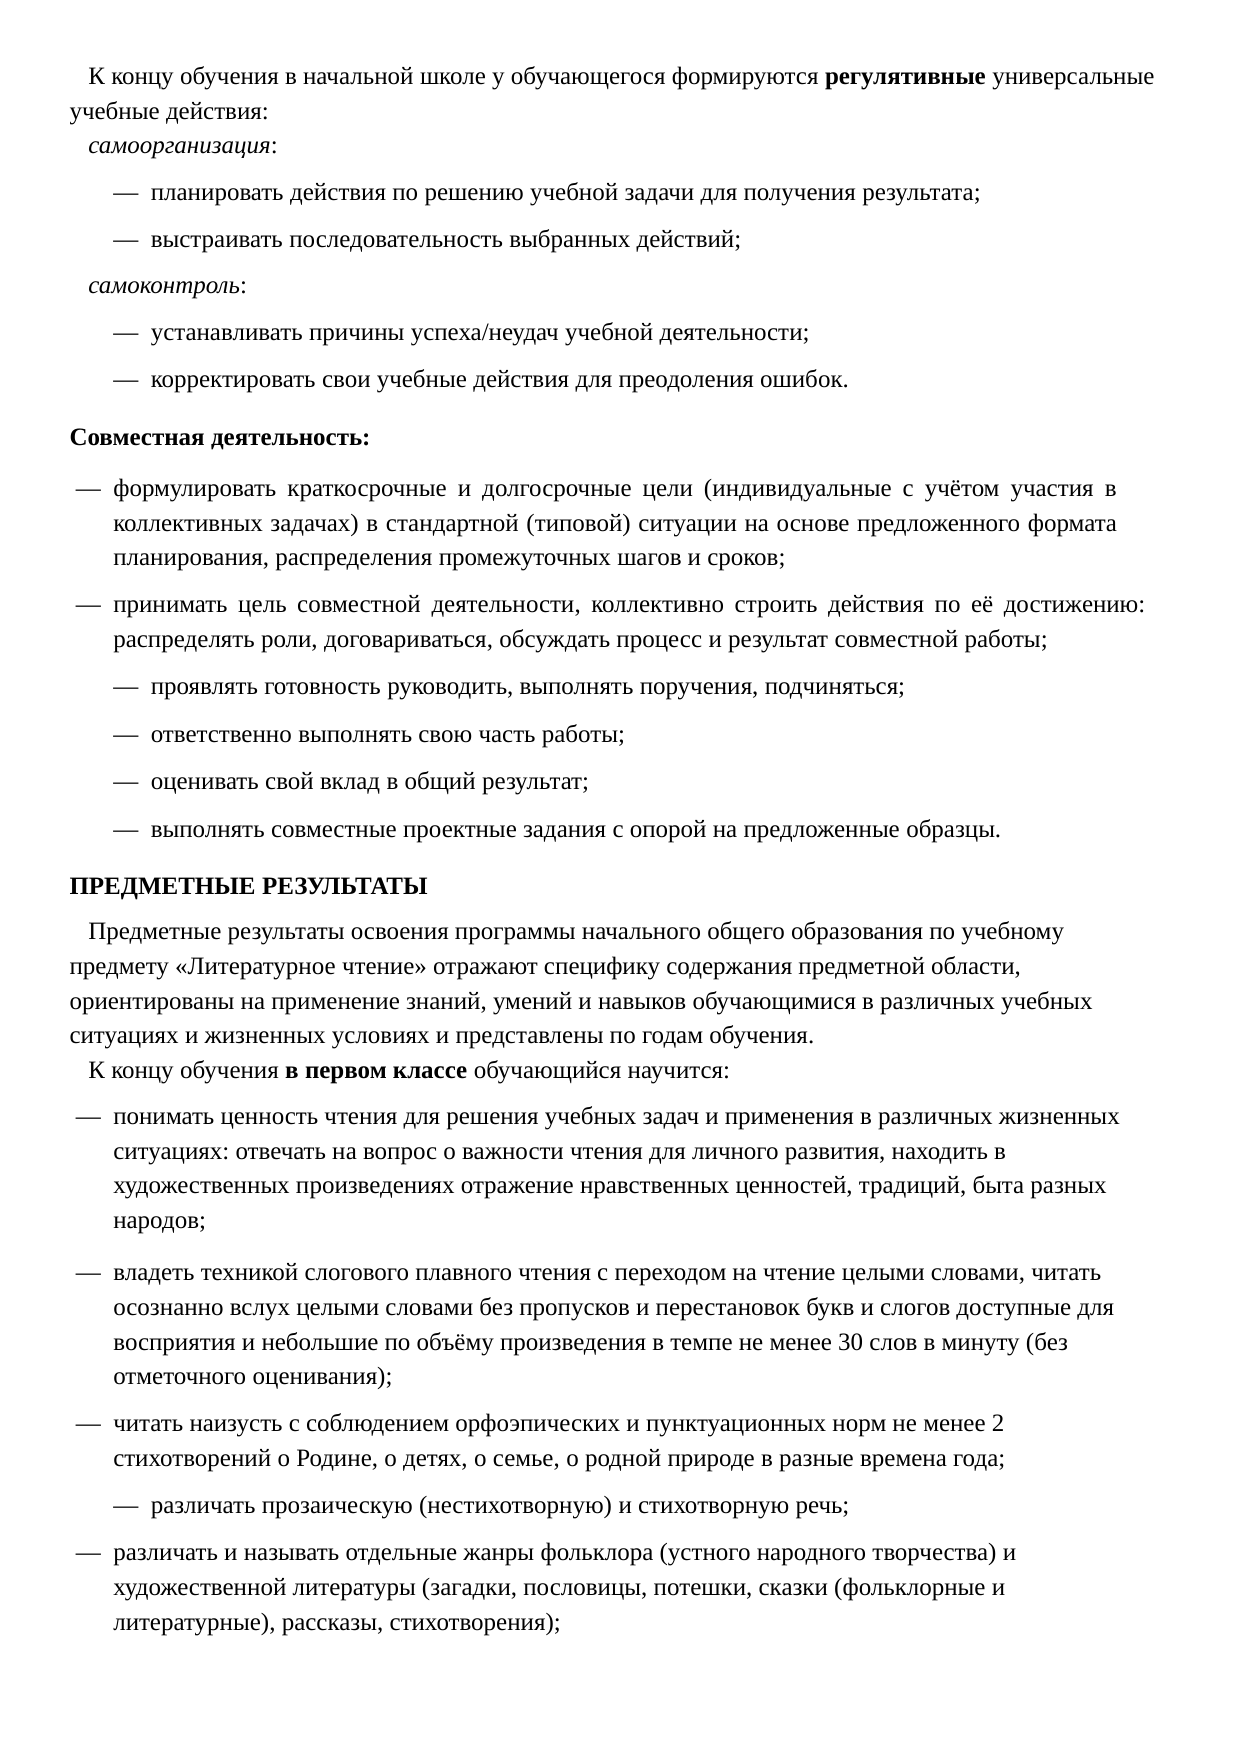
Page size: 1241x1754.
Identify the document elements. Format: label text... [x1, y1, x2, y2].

list владеть техникой слогового плавного чтения с переходом на чтение целыми словами, читать осознанно вслух целыми словами без пропусков и перестановок букв и слогов доступные для восприятия и небольшие по объёму произведения в темпе не менее 30 слов в минуту (без отметочного оценивания); [76, 1257, 1147, 1390]
text К концу обучения в первом классе обучающийся научится: [88, 1055, 1182, 1084]
list формулировать краткосрочные и долгосрочные цели (индивидуальные с учётом участия в коллективных задачах) в стандартной (типовой) ситуации на основе предложенного формата планирования, распределения промежуточных шагов и сроков; [76, 473, 1118, 571]
list ПРЕДМЕТНЫЕ РЕЗУЛЬТАТЫ [69, 871, 1182, 900]
list планировать действия по решению учебной задачи для получения результата; [113, 177, 1182, 205]
list оценивать свой вклад в общий результат; [113, 766, 1182, 795]
list Совместная деятельность: [69, 422, 1182, 451]
list принимать цель совместной деятельности, коллективно строить действия по её достижению: распределять роли, договариваться, обсуждать процесс и результат совместной работы; [76, 589, 1147, 653]
text самоорганизация: [88, 130, 1182, 159]
list понимать ценность чтения для решения учебных задач и применения в различных жизненных ситуациях: отвечать на вопрос о важности чтения для личного развития, находить в художественных произведениях отражение нравственных ценностей, традиций, быта разных народов; [76, 1101, 1160, 1234]
text самоконтроль: [88, 270, 1182, 299]
text Предметные результаты освоения программы начального общего образования по учебному предмету «Литературное чтение» отражают специфику содержания предметной области, ориентированы на применение знаний, умений и навыков обучающимися в различных учебных ситуациях и жизненных условиях и представлены по годам обучения. [69, 916, 1098, 1049]
list устанавливать причины успеха/неудач учебной деятельности; [113, 317, 1182, 345]
list выстраивать последовательность выбранных действий; [113, 224, 1182, 253]
list ответственно выполнять свою часть работы; [113, 719, 1182, 747]
list различать прозаическую (нестихотворную) и стихотворную речь; [113, 1490, 1182, 1519]
list читать наизусть с соблюдением орфоэпических и пунктуационных норм не менее 2 стихотворений о Родине, о детях, о семье, о родной природе в разные времена года; [76, 1408, 1046, 1472]
list проявлять готовность руководить, выполнять поручения, подчиняться; [113, 671, 1182, 700]
list выполнять совместные проектные задания с опорой на предложенные образцы. [113, 814, 1182, 842]
list различать и называть отдельные жанры фольклора (устного народного творчества) и художественной литературы (загадки, пословицы, потешки, сказки (фольклорные и литературные), рассказы, стихотворения); [76, 1537, 1060, 1636]
list корректировать свои учебные действия для преодоления ошибок. [113, 364, 1182, 393]
text К концу обучения в начальной школе у обучающегося формируются регулятивные универсальные учебные действия: [69, 61, 1182, 124]
